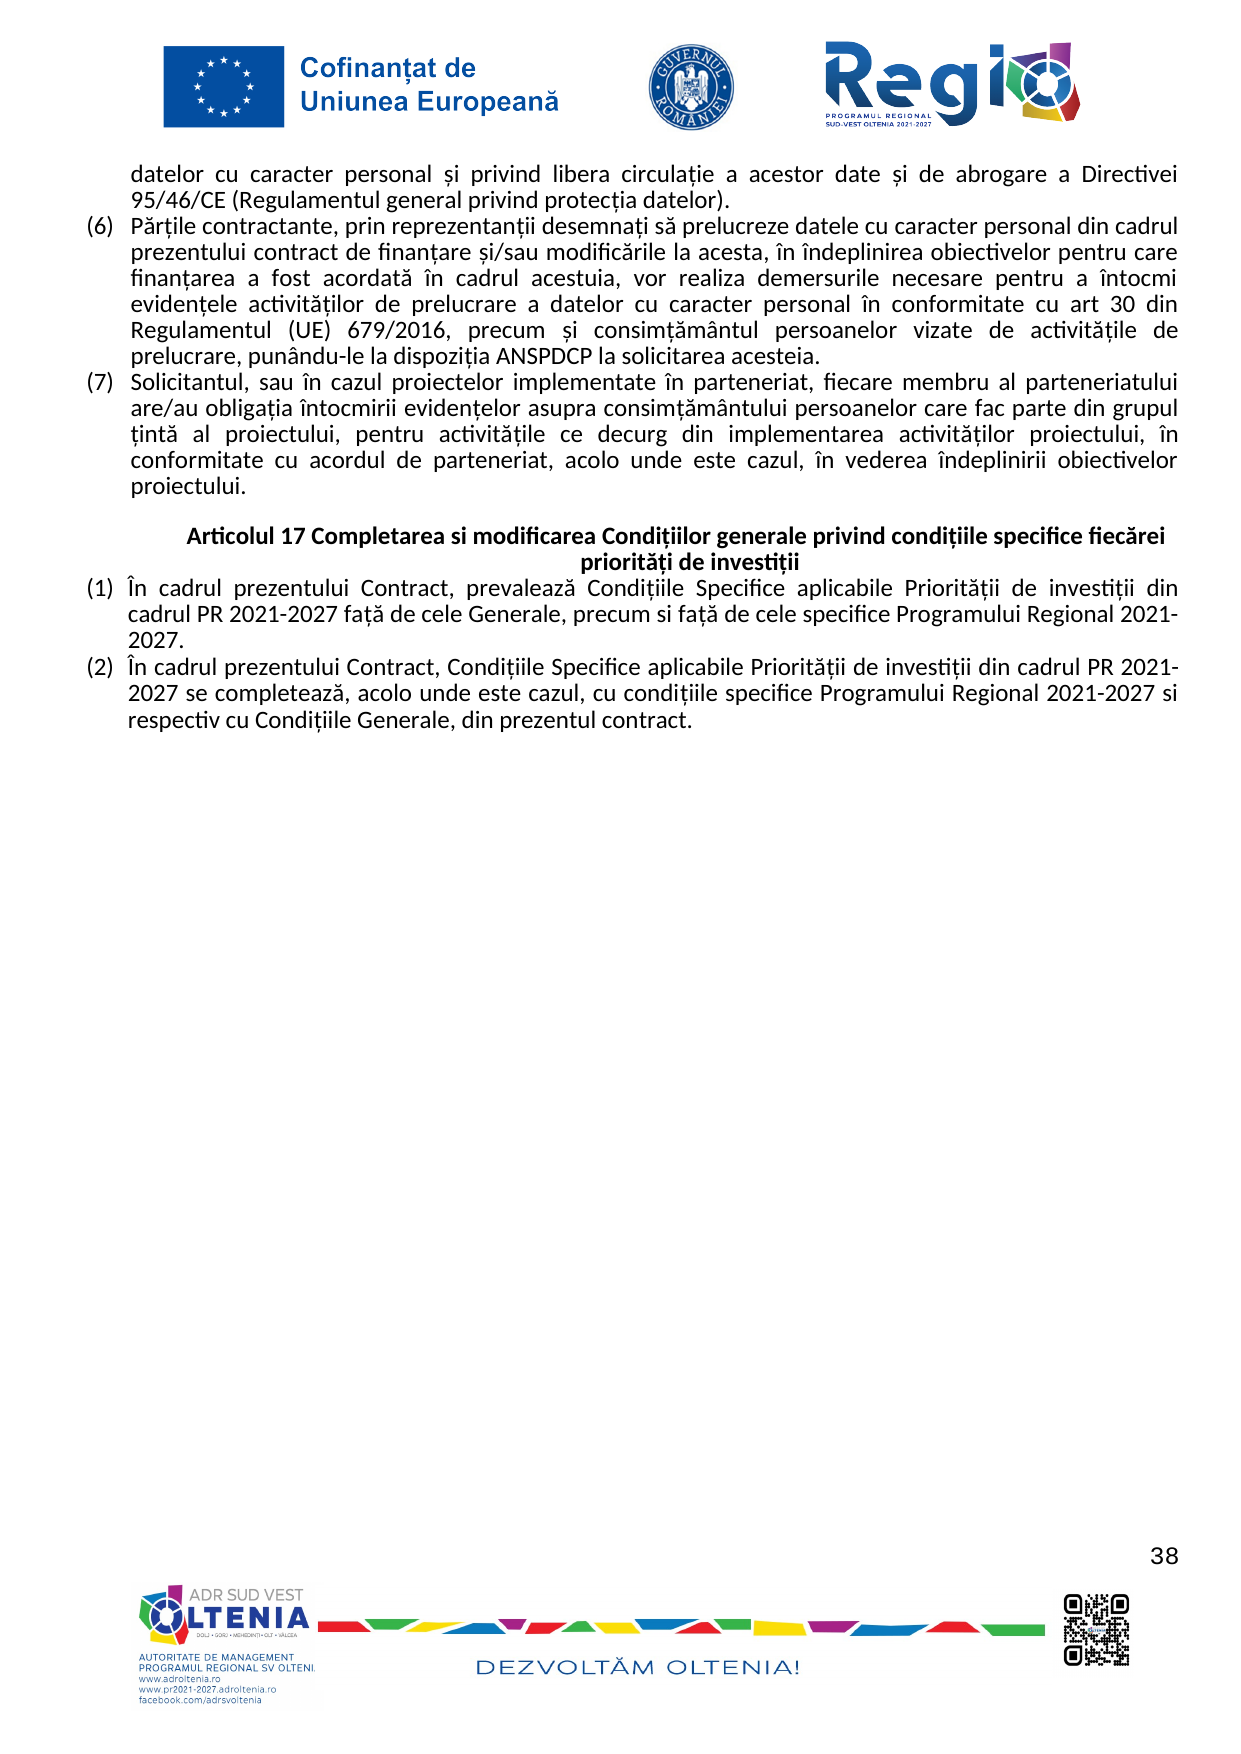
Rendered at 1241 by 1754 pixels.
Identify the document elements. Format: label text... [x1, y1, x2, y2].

text Articolul 17 Completarea si modificarea Condiţiilor generale privind condiţiile specifice fiecărei priorităţi de investiţii [173, 523, 1179, 576]
list Părţile contractante, prin reprezentanţii desemnaţi să prelucreze datele cu caracter personal din cadrul prezentului contract de finanţare şi/sau modificările la acesta, în îndeplinirea obiectivelor pentru care finanţarea a fost acordată în cadrul acestuia, vor realiza demersurile necesare pentru a întocmi evidenţele activităţilor de prelucrare a datelor cu caracter personal în conformitate cu art 30 din Regulamentul (UE) 679/2016, precum şi consimţământul persoanelor vizate de activităţile de prelucrare, punându-le la dispoziţia ANSPDCP la solicitarea acesteia. [86, 213, 1179, 370]
picture [131, 1582, 1134, 1711]
picture [823, 40, 1082, 129]
list În cadrul prezentului Contract, Condiţiile Specifice aplicabile Priorităţii de investiţii din cadrul PR 2021-2027 se completează, acolo unde este cazul, cu condiţiile specifice Programului Regional 2021-2027 si respectiv cu Condiţiile Generale, din prezentul contract. [86, 654, 1179, 733]
list Solicitantul, sau în cazul proiectelor implementate în parteneriat, fiecare membru al parteneriatului are/au obligaţia întocmirii evidenţelor asupra consimţământului persoanelor care fac parte din grupul ţintă al proiectului, pentru activităţile ce decurg din implementarea activităţilor proiectului, în conformitate cu acordul de parteneriat, acolo unde este cazul, în vederea îndeplinirii obiectivelor proiectului. [86, 370, 1179, 500]
list În cadrul prezentului Contract, prevalează Condiţiile Specifice aplicabile Priorităţii de investiţii din cadrul PR 2021-2027 faţă de cele Generale, precum si faţă de cele specifice Programului Regional 2021-2027. [86, 576, 1179, 654]
picture [645, 42, 739, 132]
picture [158, 42, 561, 131]
